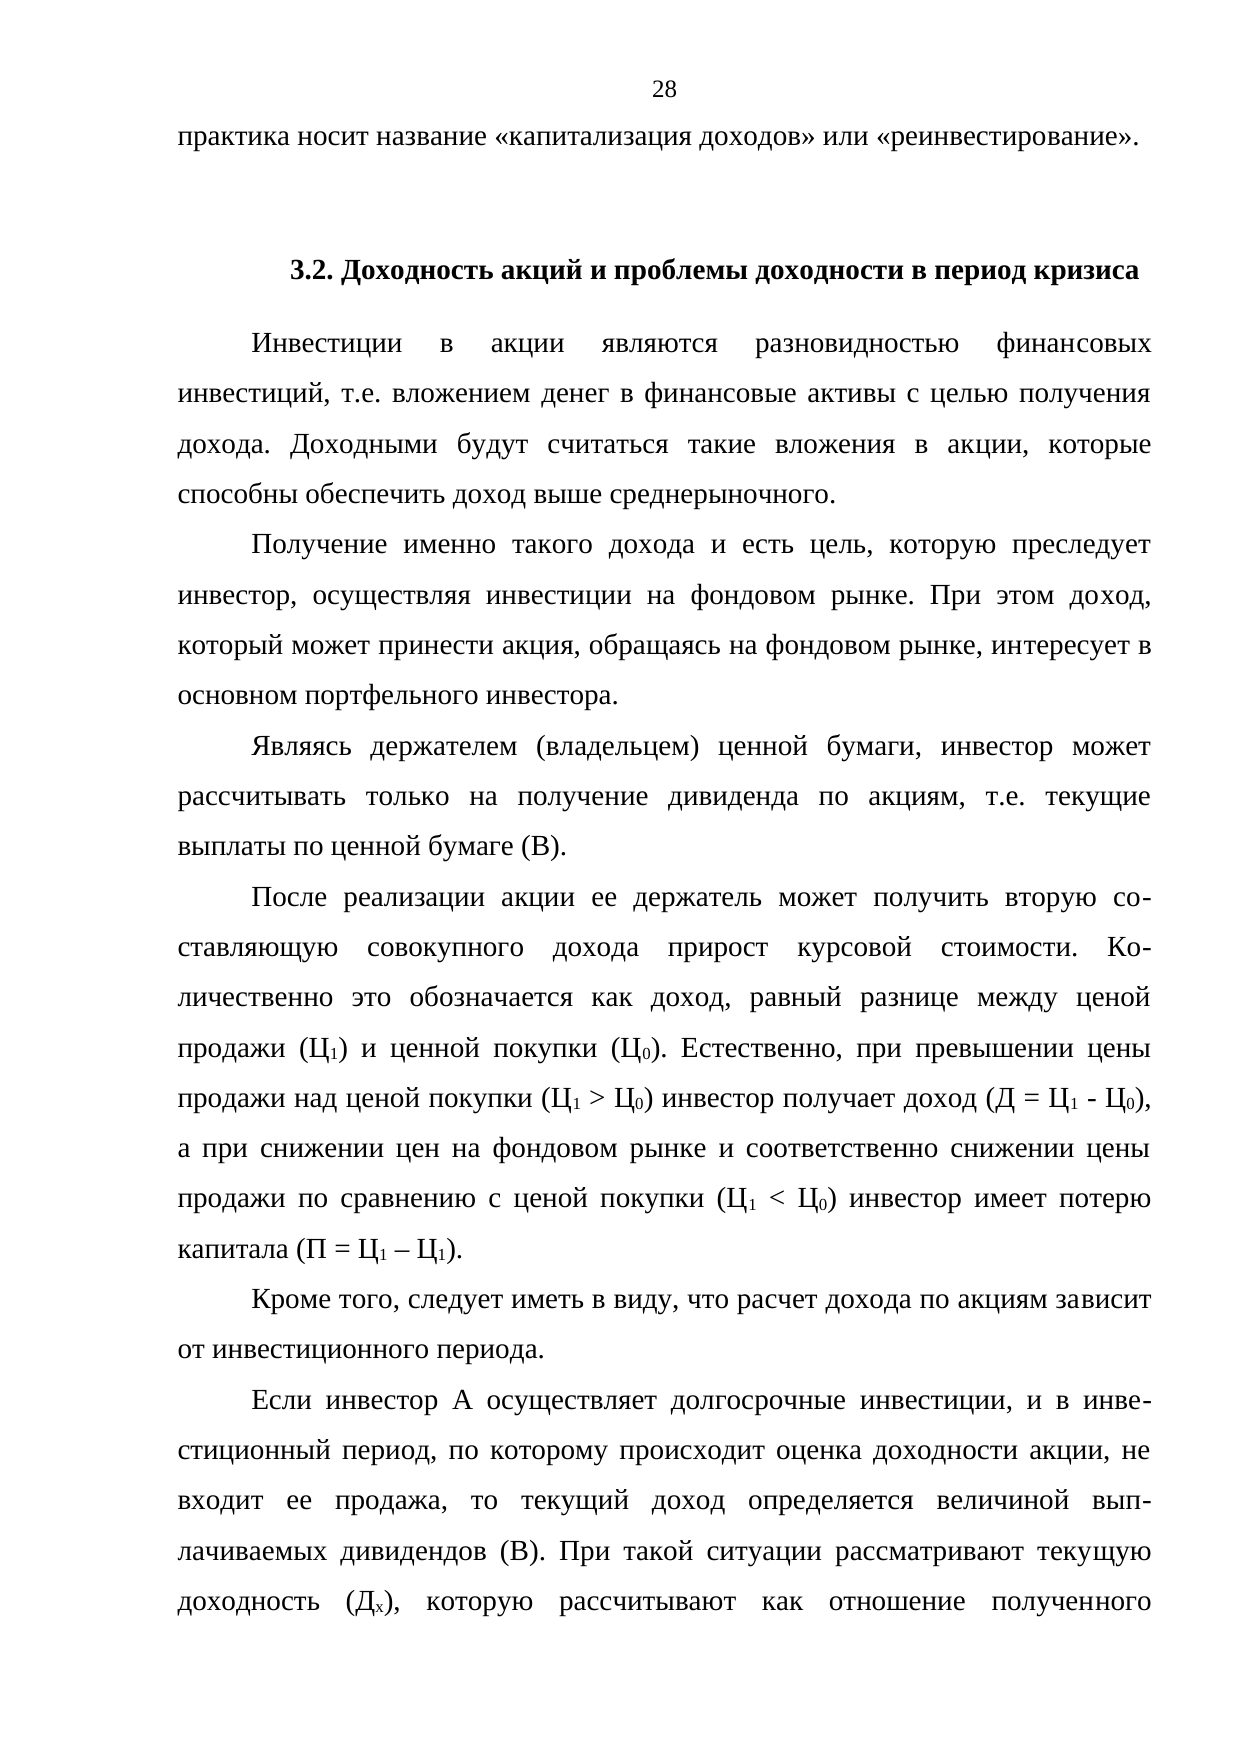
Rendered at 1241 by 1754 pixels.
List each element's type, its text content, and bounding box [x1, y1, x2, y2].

subtitle 3.2. Доходность акций и проблемы доходности в период кризиса [177, 252, 1152, 286]
text Являясь держателем (владельцем) ценной бумаги, инвестор может рассчитывать только на получение дивиденда по акциям, т.е. текущие выплаты по ценной бумаге (В). [177, 728, 1152, 862]
text Кроме того, следует иметь в виду, что расчет дохода по акциям зависит от инвестиционного периода. [177, 1281, 1152, 1365]
text После реализации акции ее держатель может получить вторую составляющую совокупного дохода прирост курсовой стоимости. Количественно это обозначается как доход, равный разнице между ценой продажи (Ц1) и ценной покупки (Ц0). Естественно, при превышении цены продажи над ценой покупки (Ц1 > Ц0) инвестор получает доход (Д = Ц1 - Ц0), а при снижении цен на фондовом рынке и соответственно снижении цены продажи по сравнению с ценой покупки (Ц1 < Ц0) инвестор имеет потерю капитала (П = Ц1 – Ц1). [177, 879, 1152, 1264]
text Получение именно такого дохода и есть цель, которую преследует инвестор, осуществляя инвестиции на фондовом рынке. При этом доход, который может принести акция, обращаясь на фондовом рынке, интересует в основном портфельного инвестора. [177, 527, 1152, 711]
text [177, 118, 1152, 152]
text Инвестиции в акции являются разновидностью финансовых инвестиций, т.е. вложением денег в финансовые активы с целью получения дохода. Доходными будут считаться такие вложения в акции, которые способны обеспечить доход выше среднерыночного. [177, 325, 1152, 510]
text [177, 1382, 1152, 1617]
